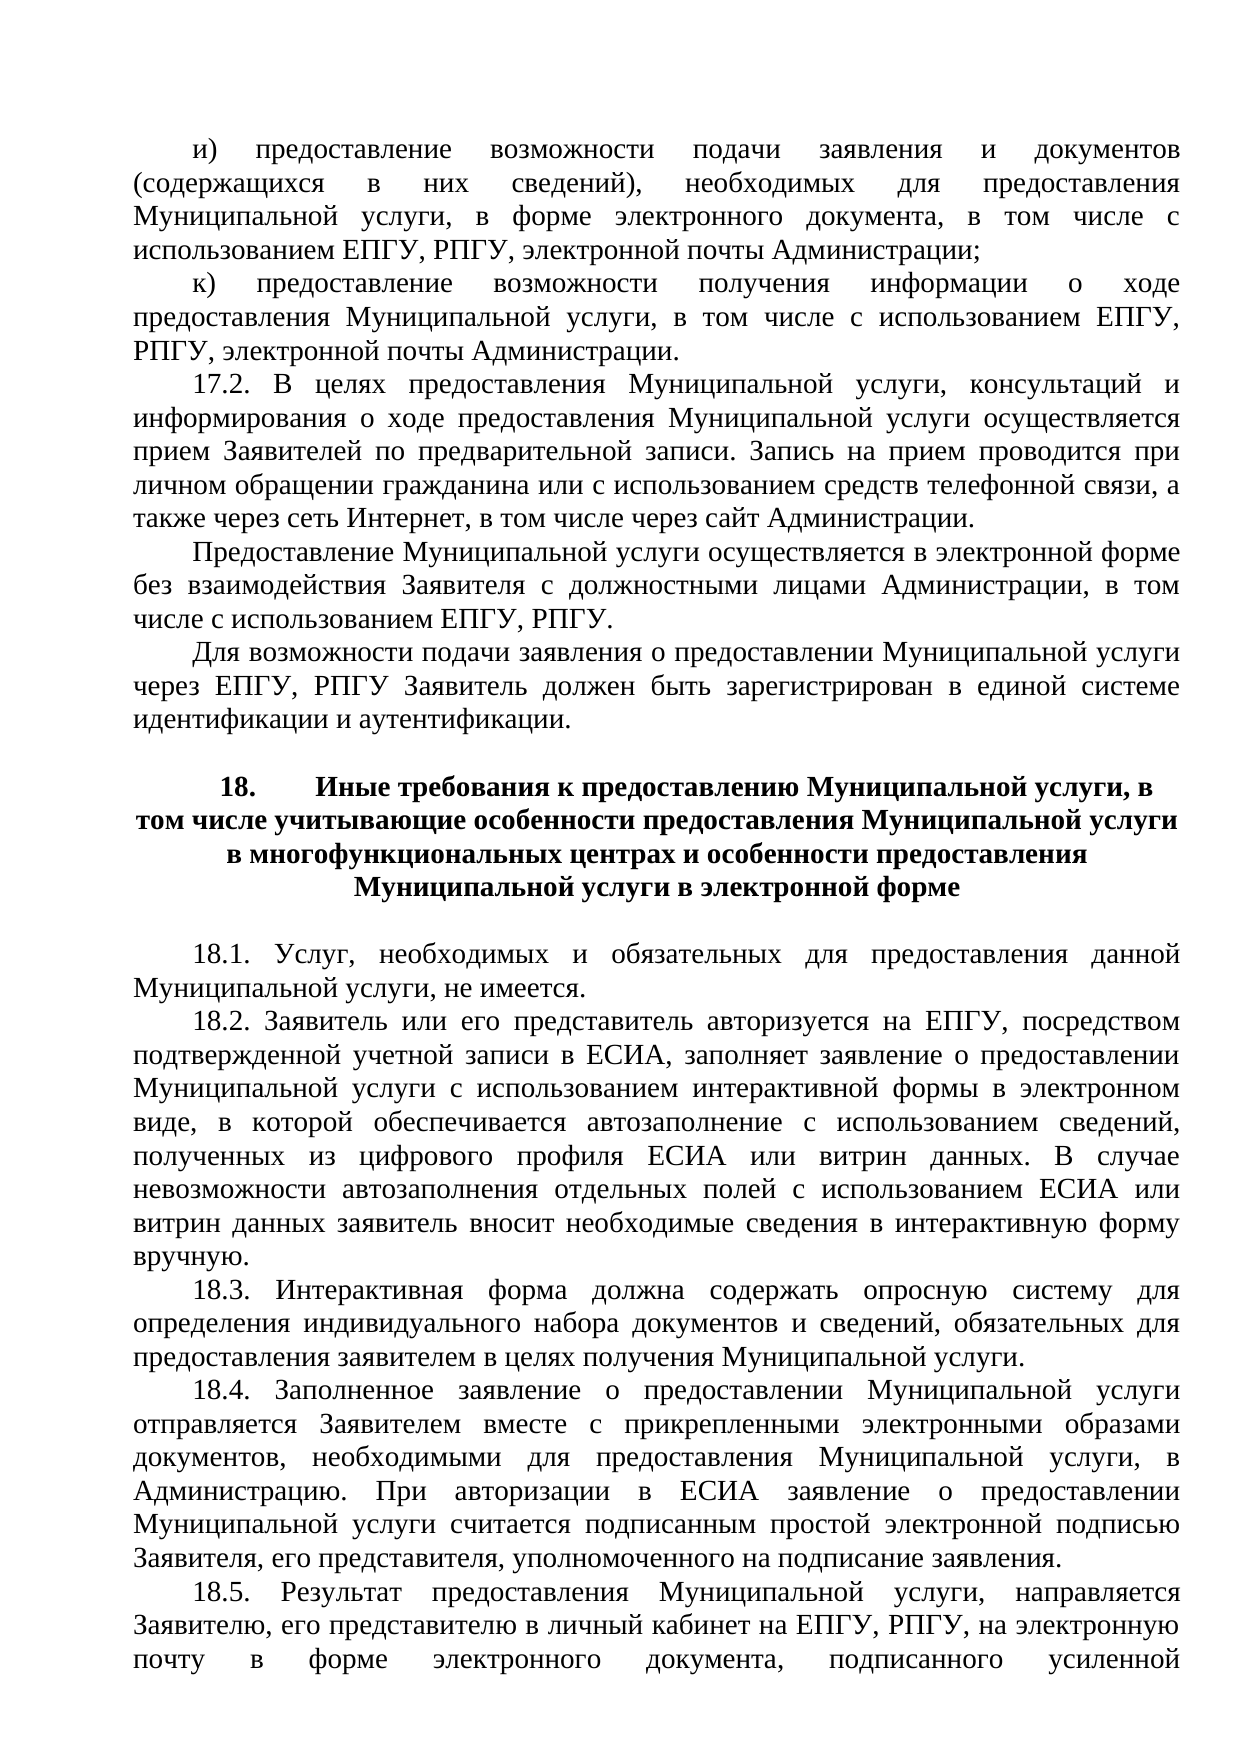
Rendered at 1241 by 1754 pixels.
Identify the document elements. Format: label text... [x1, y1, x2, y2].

text 18.1. Услуг, необходимых и обязательных для предоставления данной Муниципальной услуги, не имеется. [133, 936, 1181, 1003]
text 18.2. Заявитель или его представитель авторизуется на ЕПГУ, посредством подтвержденной учетной записи в ЕСИА, заполняет заявление о предоставлении Муниципальной услуги с использованием интерактивной формы в электронном виде, в которой обеспечивается автозаполнение с использованием сведений, полученных из цифрового профиля ЕСИА или витрин данных. В случае невозможности автозаполнения отдельных полей с использованием ЕСИА или витрин данных заявитель вносит необходимые сведения в интерактивную форму вручную. [133, 1003, 1181, 1272]
text Предоставление Муниципальной услуги осуществляется в электронной форме без взаимодействия Заявителя с должностными лицами Администрации, в том числе с использованием ЕПГУ, РПГУ. [133, 534, 1181, 634]
text и) предоставление возможности подачи заявления и документов (содержащихся в них сведений), необходимых для предоставления Муниципальной услуги, в форме электронного документа, в том числе с использованием ЕПГУ, РПГУ, электронной почты Администрации; [133, 131, 1181, 266]
text 17.2. В целях предоставления Муниципальной услуги, консультаций и информирования о ходе предоставления Муниципальной услуги осуществляется прием Заявителей по предварительной записи. Запись на прием проводится при личном обращении гражданина или с использованием средств телефонной связи, а также через сеть Интернет, в том числе через сайт Администрации. [133, 366, 1181, 534]
list Иные требования к предоставлению Муниципальной услуги, в том числе учитывающие особенности предоставления Муниципальной услуги в многофункциональных центрах и особенности предоставления Муниципальной услуги в электронной форме [133, 769, 1181, 903]
text 18.3. Интерактивная форма должна содержать опросную систему для определения индивидуального набора документов и сведений, обязательных для предоставления заявителем в целях получения Муниципальной услуги. [133, 1272, 1181, 1372]
text Для возможности подачи заявления о предоставлении Муниципальной услуги через ЕПГУ, РПГУ Заявитель должен быть зарегистрирован в единой системе идентификации и аутентификации. [133, 634, 1181, 735]
text к) предоставление возможности получения информации о ходе предоставления Муниципальной услуги, в том числе с использованием ЕПГУ, РПГУ, электронной почты Администрации. [133, 266, 1181, 366]
text 18.4. Заполненное заявление о предоставлении Муниципальной услуги отправляется Заявителем вместе с прикрепленными электронными образами документов, необходимыми для предоставления Муниципальной услуги, в Администрацию. При авторизации в ЕСИА заявление о предоставлении Муниципальной услуги считается подписанным простой электронной подписью Заявителя, его представителя, уполномоченного на подписание заявления. [133, 1372, 1181, 1574]
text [133, 1574, 1181, 1674]
